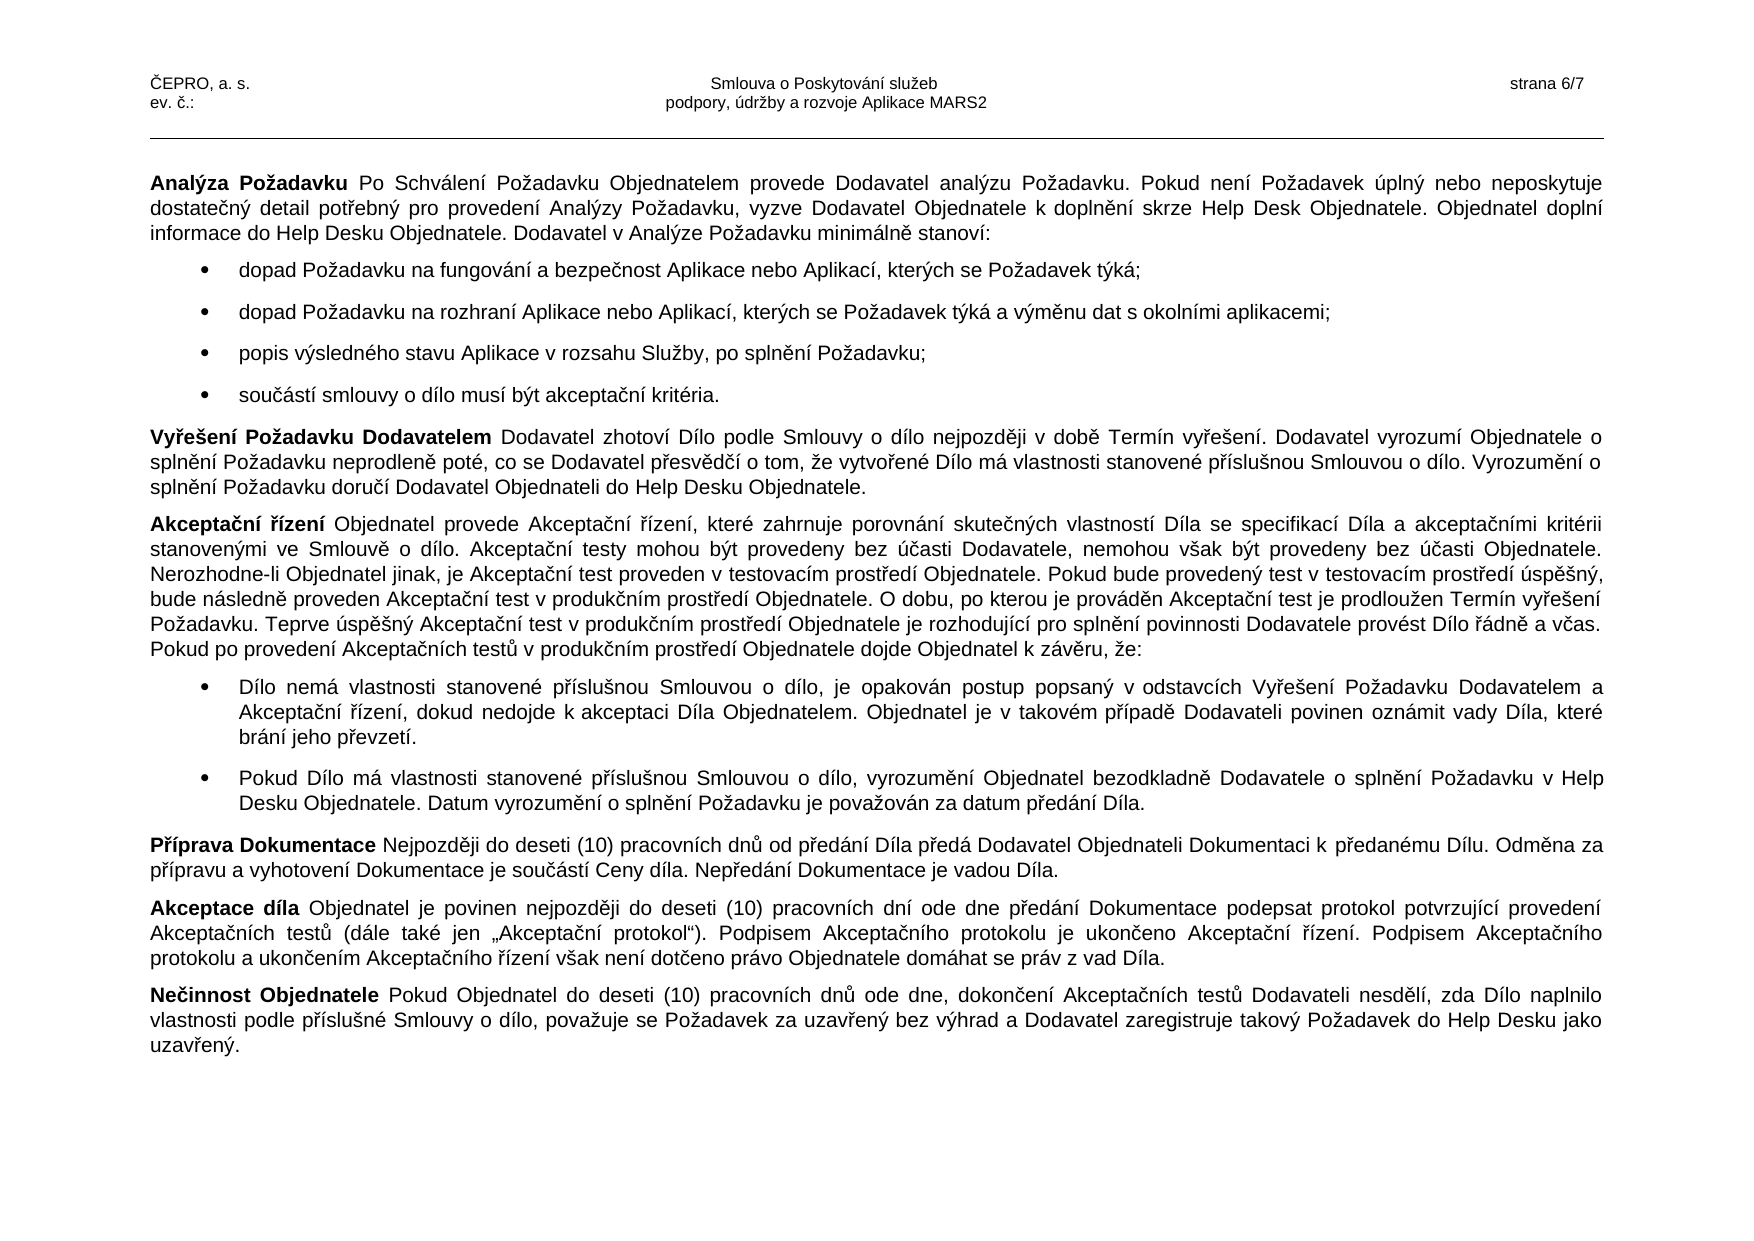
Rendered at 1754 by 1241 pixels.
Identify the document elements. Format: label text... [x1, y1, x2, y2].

text Příprava Dokumentace Nejpozději do deseti (10) pracovních dnů od předání Díla předá Dodavatel Objednateli Dokumentaci k předanému Dílu. Odměna za přípravu a vyhotovení Dokumentace je součástí Ceny díla. Nepředání Dokumentace je vadou Díla. [150, 832, 1604, 882]
text Vyřešení Požadavku Dodavatelem Dodavatel zhotoví Dílo podle Smlouvy o dílo nejpozději v době Termín vyřešení. Dodavatel vyrozumí Objednatele o splnění Požadavku neprodleně poté, co se Dodavatel přesvědčí o tom, že vytvořené Dílo má vlastnosti stanovené příslušnou Smlouvou o dílo. Vyrozumění o splnění Požadavku doručí Dodavatel Objednateli do Help Desku Objednatele. [150, 423, 1604, 498]
list Pokud Dílo má vlastnosti stanovené příslušnou Smlouvou o dílo, vyrozumění Objednatel bezodkladně Dodavatele o splnění Požadavku v Help Desku Objednatele. Datum vyrozumění o splnění Požadavku je považován za datum předání Díla. [201, 765, 1604, 815]
text Akceptační řízení Objednatel provede Akceptační řízení, které zahrnuje porovnání skutečných vlastností Díla se specifikací Díla a akceptačními kritérii stanovenými ve Smlouvě o dílo. Akceptační testy mohou být provedeny bez účasti Dodavatele, nemohou však být provedeny bez účasti Objednatele. Nerozhodne-li Objednatel jinak, je Akceptační test proveden v testovacím prostředí Objednatele. Pokud bude provedený test v testovacím prostředí úspěšný, bude následně proveden Akceptační test v produkčním prostředí Objednatele. O dobu, po kterou je prováděn Akceptační test je prodloužen Termín vyřešení Požadavku. Teprve úspěšný Akceptační test v produkčním prostředí Objednatele je rozhodující pro splnění povinnosti Dodavatele provést Dílo řádně a včas. Pokud po provedení Akceptačních testů v produkčním prostředí Objednatele dojde Objednatel k závěru, že: [150, 511, 1604, 661]
list Dílo nemá vlastnosti stanovené příslušnou Smlouvou o dílo, je opakován postup popsaný v odstavcích Vyřešení Požadavku Dodavatelem a Akceptační řízení, dokud nedojde k akceptaci Díla Objednatelem. Objednatel je v takovém případě Dodavateli povinen oznámit vady Díla, které brání jeho převzetí. [201, 673, 1604, 748]
text Akceptace díla Objednatel je povinen nejpozději do deseti (10) pracovních dní ode dne předání Dokumentace podepsat protokol potvrzující provedení Akceptačních testů (dále také jen „Akceptační protokol“). Podpisem Akceptačního protokolu je ukončeno Akceptační řízení. Podpisem Akceptačního protokolu a ukončením Akceptačního řízení však není dotčeno právo Objednatele domáhat se práv z vad Díla. [150, 894, 1604, 969]
list dopad Požadavku na rozhraní Aplikace nebo Aplikací, kterých se Požadavek týká a výměnu dat s okolními aplikacemi; [201, 298, 1604, 323]
text Analýza Požadavku Po Schválení Požadavku Objednatelem provede Dodavatel analýzu Požadavku. Pokud není Požadavek úplný nebo neposkytuje dostatečný detail potřebný pro provedení Analýzy Požadavku, vyzve Dodavatel Objednatele k doplnění skrze Help Desk Objednatele. Objednatel doplní informace do Help Desku Objednatele. Dodavatel v Analýze Požadavku minimálně stanoví: [150, 169, 1604, 244]
list součástí smlouvy o dílo musí být akceptační kritéria. [201, 382, 1604, 407]
text Nečinnost Objednatele Pokud Objednatel do deseti (10) pracovních dnů ode dne, dokončení Akceptačních testů Dodavateli nesdělí, zda Dílo naplnilo vlastnosti podle příslušné Smlouvy o dílo, považuje se Požadavek za uzavřený bez výhrad a Dodavatel zaregistruje takový Požadavek do Help Desku jako uzavřený. [150, 982, 1604, 1057]
list popis výsledného stavu Aplikace v rozsahu Služby, po splnění Požadavku; [201, 340, 1604, 365]
list dopad Požadavku na fungování a bezpečnost Aplikace nebo Aplikací, kterých se Požadavek týká; [201, 257, 1604, 282]
